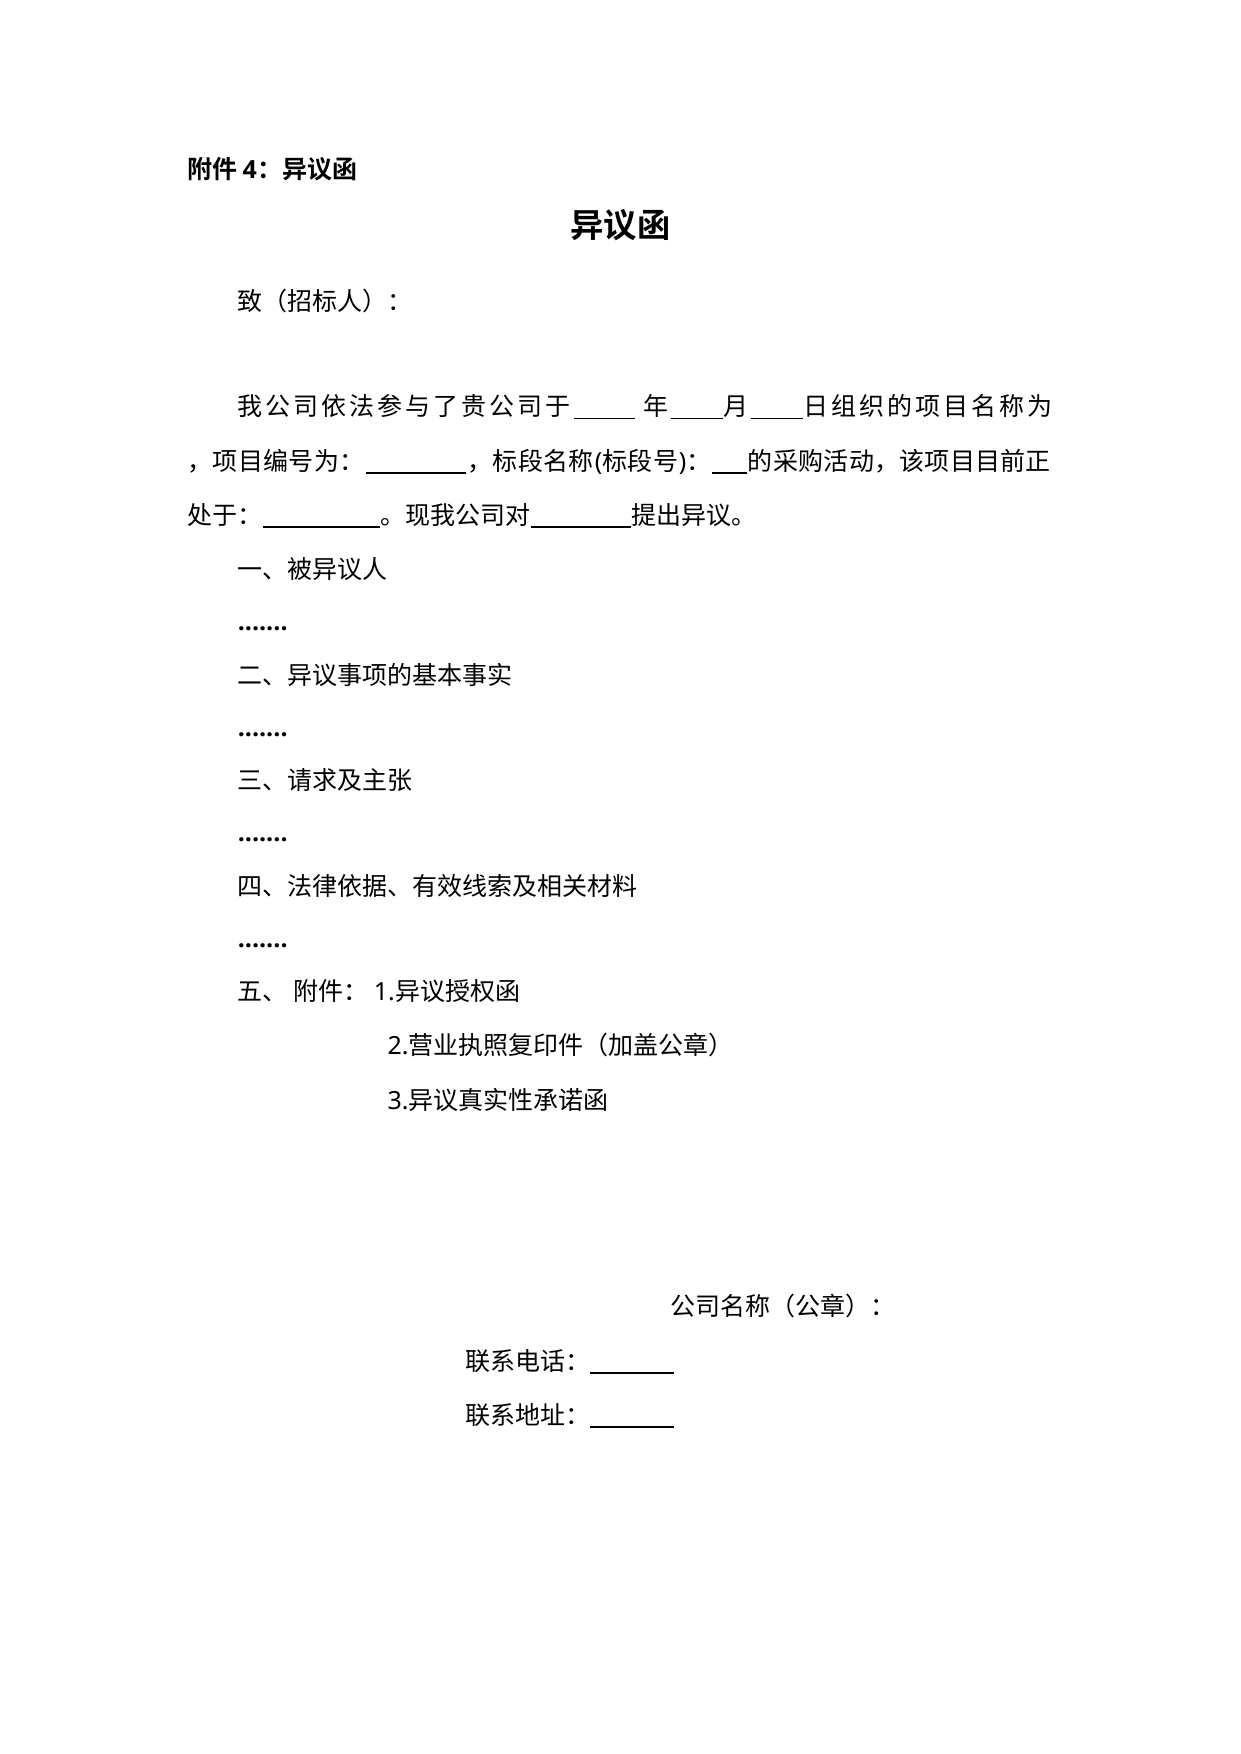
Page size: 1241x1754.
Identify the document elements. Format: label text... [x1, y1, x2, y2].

text 附件4：异议函 [187, 150, 1053, 186]
text 我公司依法参与了贵公司于 年 月 日组织的项目名称为 ，项目编号为： ，标段名称(标段号)： 的采购活动，该项目目前正处于： 。现我公司对 提出异议。 [187, 387, 1053, 532]
text 3.异议真实性承诺函 [187, 1080, 1053, 1116]
text 二、异议事项的基本事实 [187, 655, 1053, 691]
text 四、法律依据、有效线索及相关材料 [187, 866, 1053, 902]
text 联系电话： [187, 1341, 1053, 1377]
text 一、被异议人 [187, 550, 1053, 586]
text 三、请求及主张 [187, 761, 1053, 797]
text 异议函 [187, 199, 1053, 247]
text 联系地址： [187, 1395, 1053, 1432]
text ....... [187, 815, 1053, 849]
text ....... [187, 604, 1053, 638]
text ....... [187, 709, 1053, 743]
text 五、 附件： 1.异议授权函 [187, 971, 1053, 1008]
text 2.营业执照复印件（加盖公章） [187, 1026, 1053, 1062]
text ....... [187, 920, 1053, 954]
text 致（招标人）： [187, 281, 1053, 317]
text 公司名称（公章）： [187, 1287, 953, 1323]
